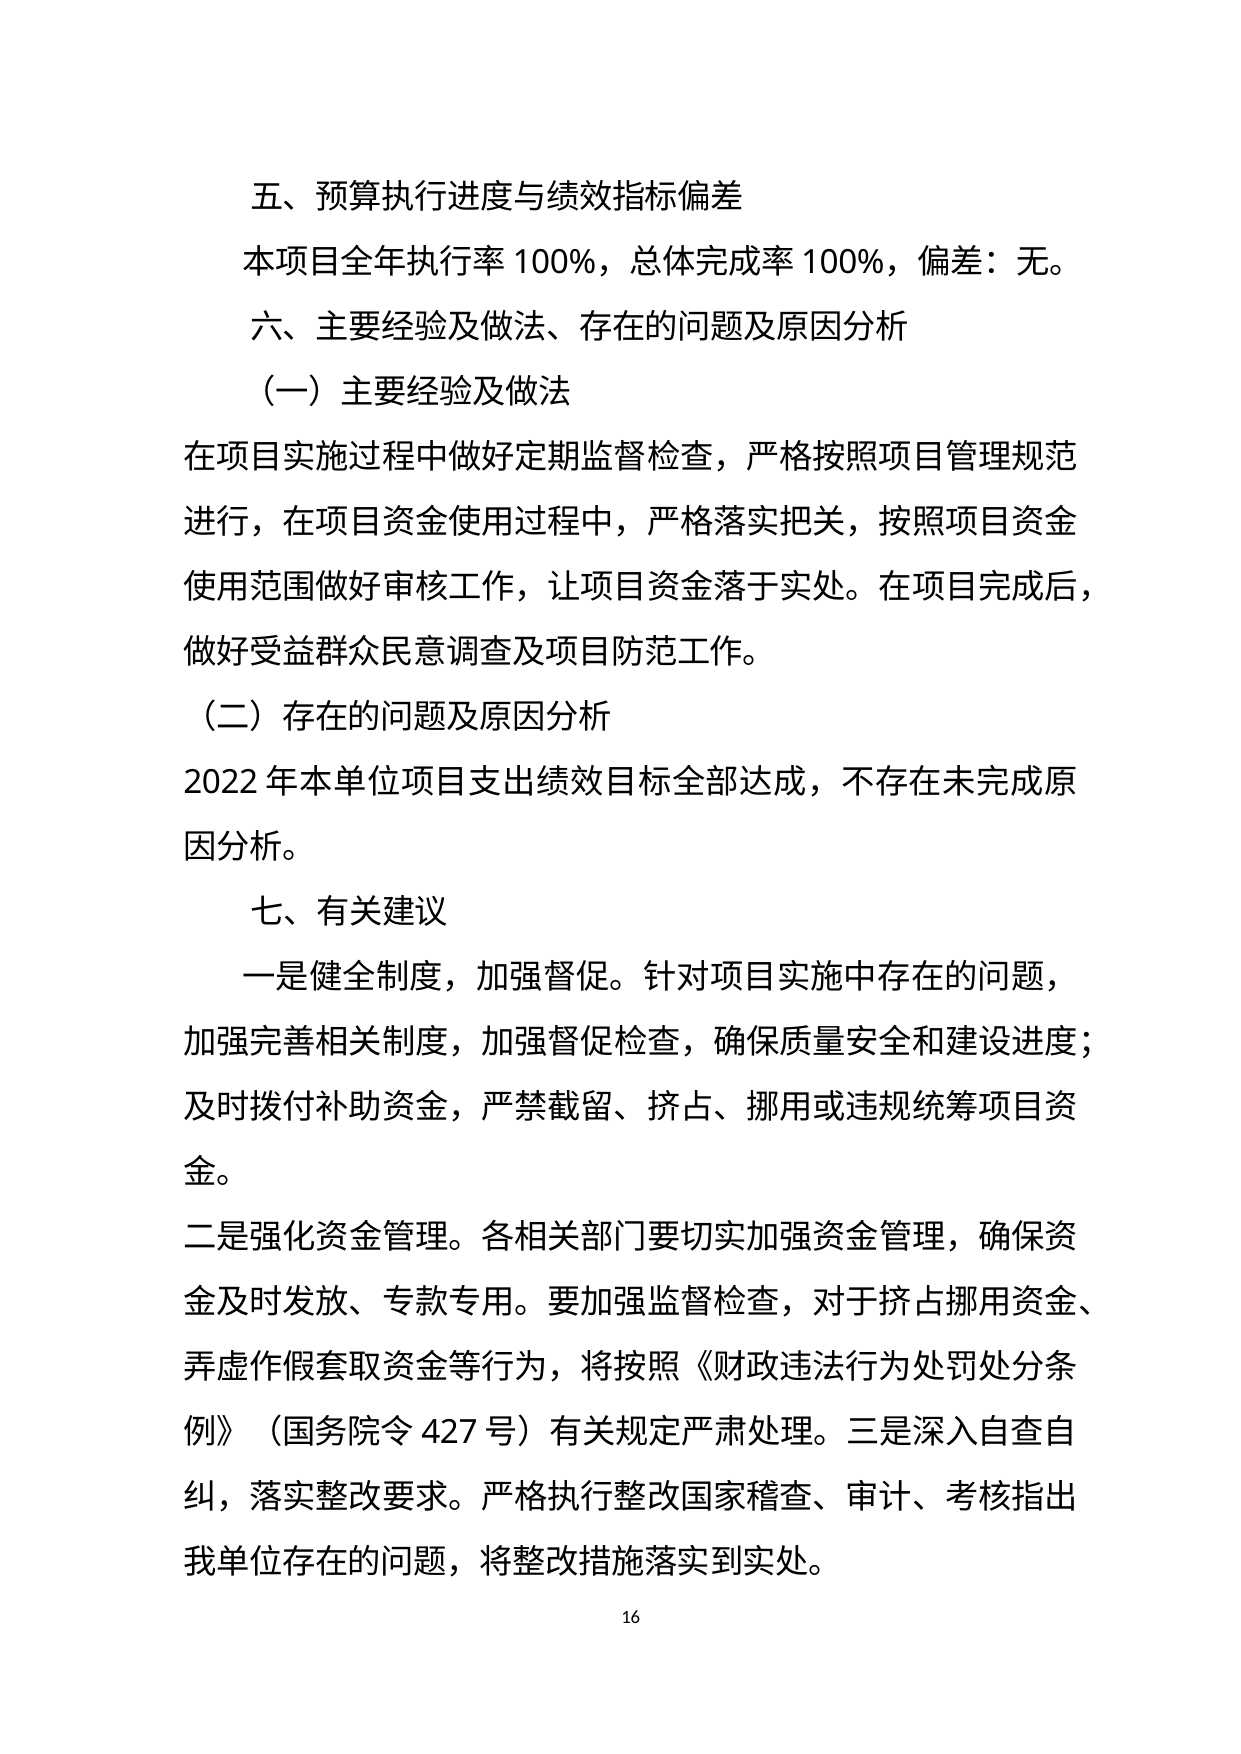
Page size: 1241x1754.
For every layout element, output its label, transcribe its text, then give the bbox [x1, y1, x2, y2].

text 七、有关建议 [183, 877, 1078, 942]
text （一）主要经验及做法 在项目实施过程中做好定期监督检查，严格按照项目管理规范进行，在项目资金使用过程中，严格落实把关，按照项目资金使用范围做好审核工作，让项目资金落于实处。在项目完成后，做好受益群众民意调查及项目防范工作。 （二）存在的问题及原因分析 2022年本单位项目支出绩效目标全部达成，不存在未完成原因分析。 [183, 357, 1078, 877]
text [183, 942, 1078, 1592]
text 五、预算执行进度与绩效指标偏差 [183, 162, 1078, 227]
text 六、主要经验及做法、存在的问题及原因分析 [183, 292, 1078, 357]
text 本项目全年执行率100%，总体完成率100%，偏差：无。 [183, 227, 1078, 292]
